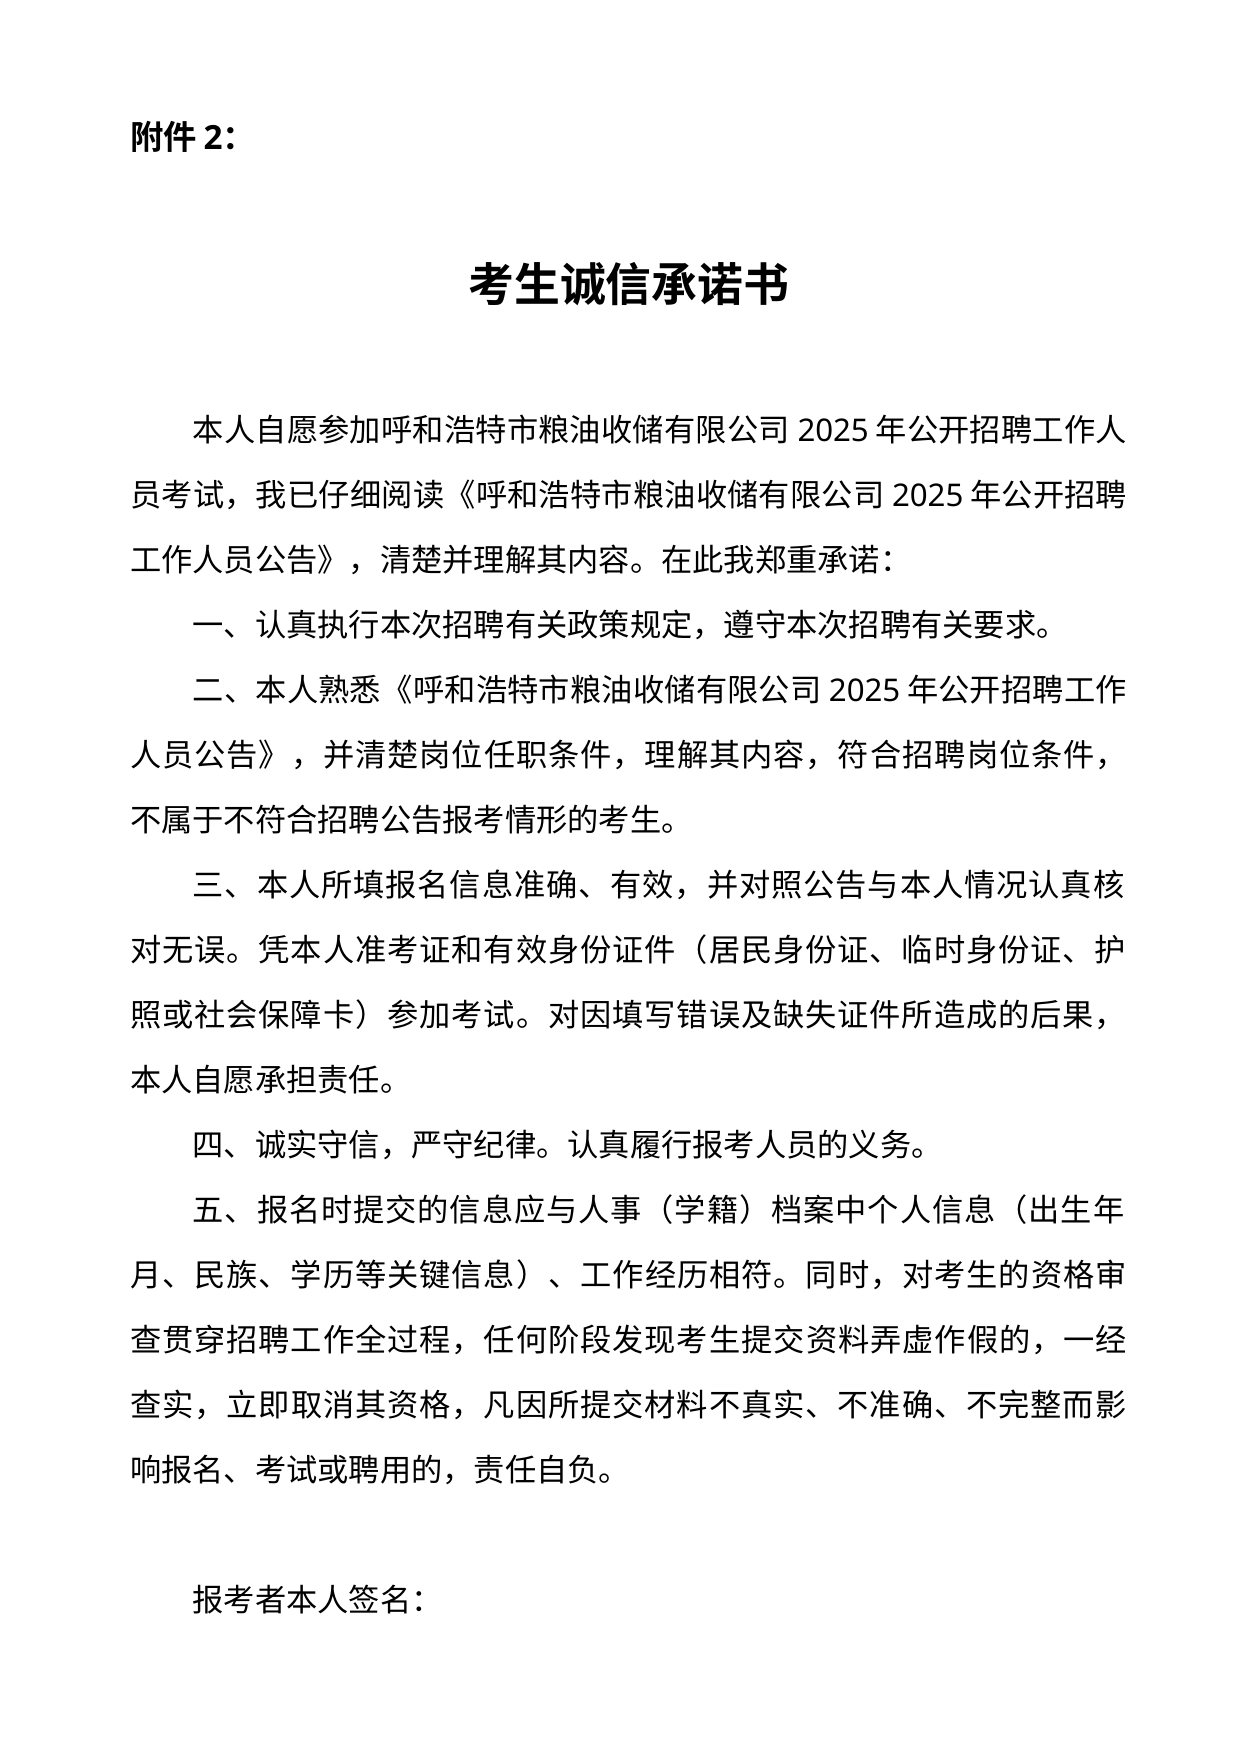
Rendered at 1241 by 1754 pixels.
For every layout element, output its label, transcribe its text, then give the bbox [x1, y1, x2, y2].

text 附件2： [130, 103, 1116, 168]
text 二、本人熟悉《呼和浩特市粮油收储有限公司2025年公开招聘工作人员公告》，并清楚岗位任职条件，理解其内容，符合招聘岗位条件，不属于不符合招聘公告报考情形的考生。 [130, 655, 1127, 850]
text 考生诚信承诺书 [130, 233, 1127, 330]
text 一、认真执行本次招聘有关政策规定，遵守本次招聘有关要求。 [130, 590, 1127, 655]
text 四、诚实守信，严守纪律。认真履行报考人员的义务。 [130, 1110, 1127, 1175]
text 报考者本人签名： [130, 1565, 1116, 1630]
text 本人自愿参加呼和浩特市粮油收储有限公司2025年公开招聘工作人员考试，我已仔细阅读《呼和浩特市粮油收储有限公司2025年公开招聘工作人员公告》，清楚并理解其内容。在此我郑重承诺： [130, 395, 1127, 590]
text 五、报名时提交的信息应与人事（学籍）档案中个人信息（出生年月、民族、学历等关键信息）、工作经历相符。同时，对考生的资格审查贯穿招聘工作全过程，任何阶段发现考生提交资料弄虚作假的，一经查实，立即取消其资格，凡因所提交材料不真实、不准确、不完整而影响报名、考试或聘用的，责任自负。 [130, 1175, 1127, 1500]
text 三、本人所填报名信息准确、有效，并对照公告与本人情况认真核对无误。凭本人准考证和有效身份证件（居民身份证、临时身份证、护照或社会保障卡）参加考试。对因填写错误及缺失证件所造成的后果，本人自愿承担责任。 [130, 850, 1127, 1110]
